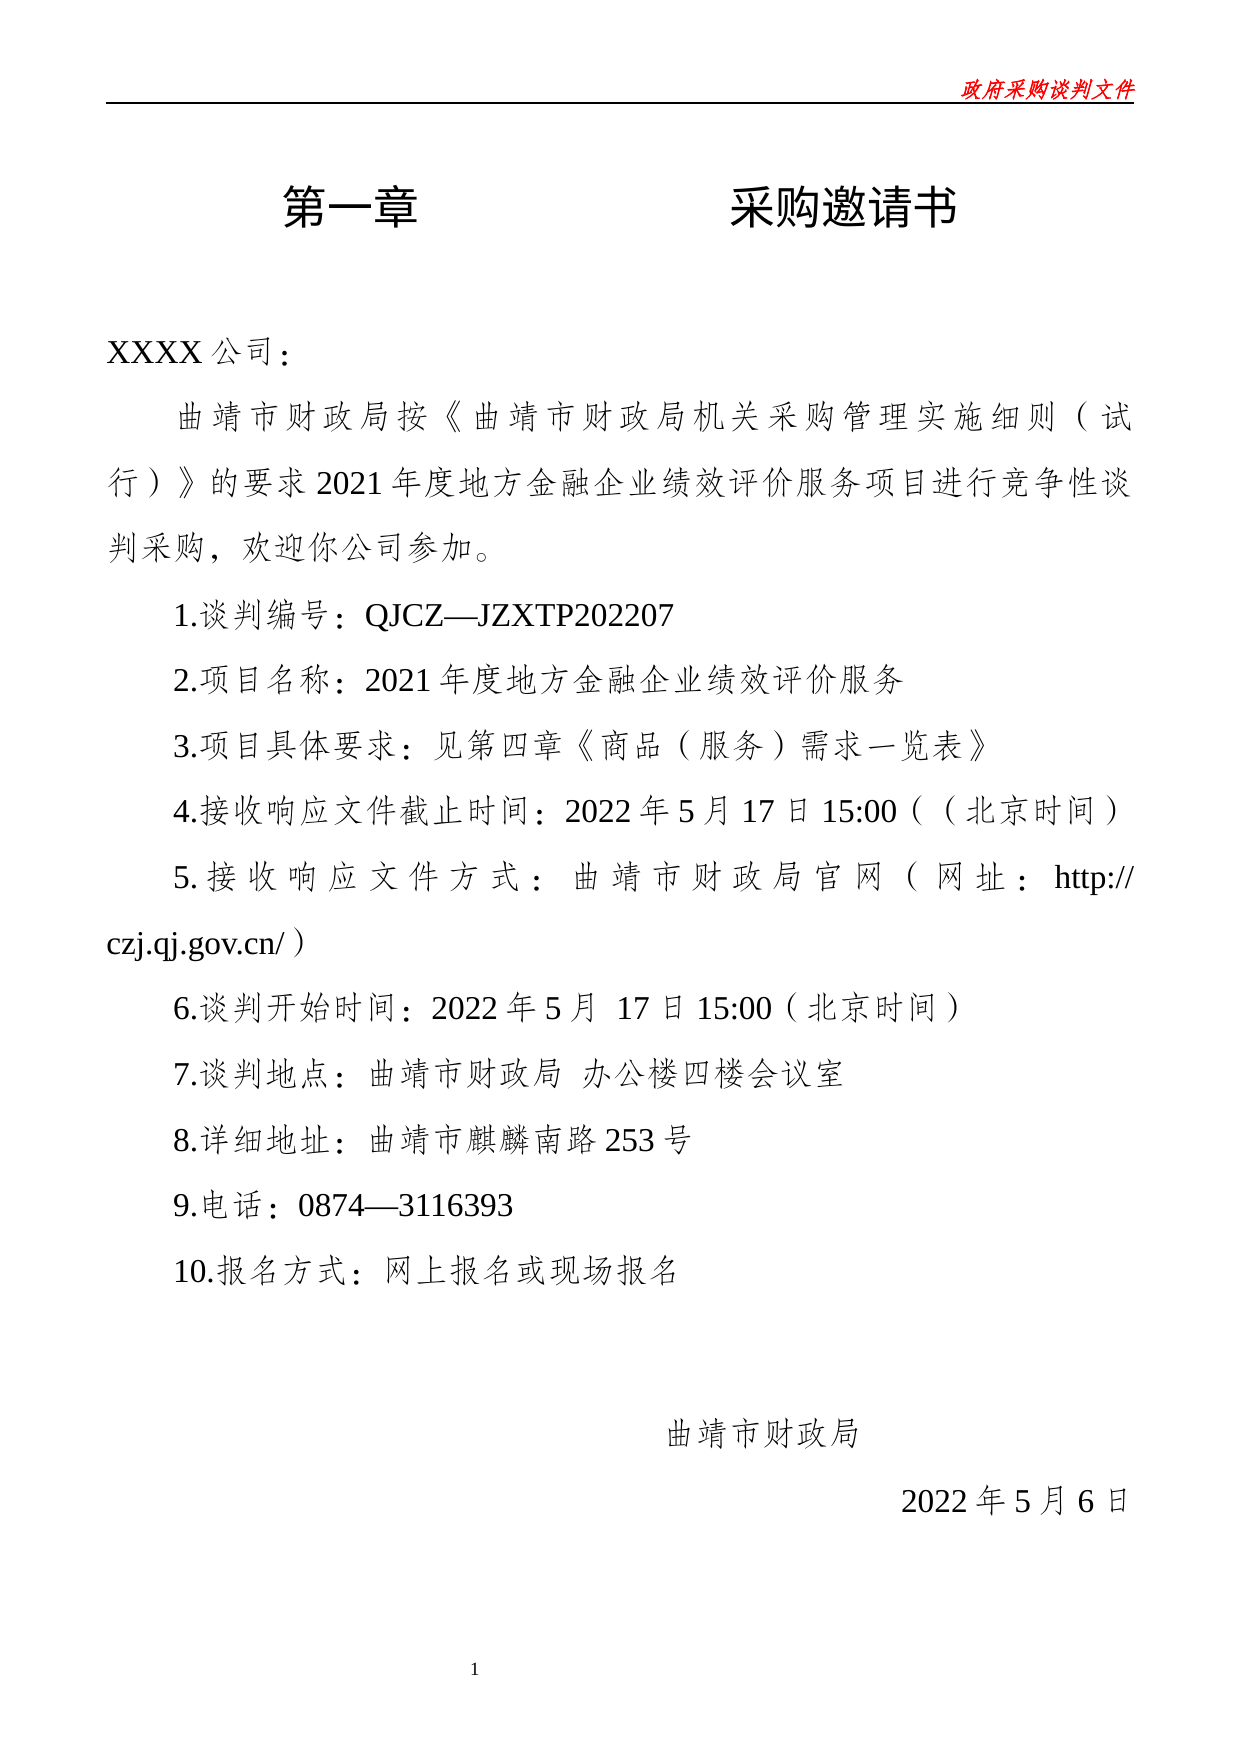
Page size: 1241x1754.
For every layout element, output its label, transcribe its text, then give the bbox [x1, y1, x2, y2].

list 采购邀请书 [106, 155, 1134, 253]
text 4.接收响应文件截止时间：2022年5月17日15:00（（北京时间） [106, 778, 1134, 844]
text 3.项目具体要求：见第四章《商品（服务）需求一览表》 [106, 713, 1134, 778]
text 7.谈判地点：曲靖市财政局 办公楼四楼会议室 [106, 1041, 1134, 1107]
text 2.项目名称：2021年度地方金融企业绩效评价服务 [106, 647, 1134, 713]
text 曲靖市财政局按《曲靖市财政局机关采购管理实施细则（试行）》的要求2021年度地方金融企业绩效评价服务项目进行竞争性谈判采购，欢迎你公司参加。 [106, 385, 1134, 582]
text 10.报名方式：网上报名或现场报名 [106, 1238, 1134, 1303]
text 2022年5月6日 [106, 1468, 1134, 1533]
text 9.电话：0874—3116393 [106, 1172, 1134, 1238]
text 6.谈判开始时间：2022年5月 17日15:00（北京时间） [106, 975, 1134, 1041]
list XXXX公司： [106, 319, 1134, 385]
text 8.详细地址：曲靖市麒麟南路253号 [106, 1107, 1134, 1172]
text 1.谈判编号：QJCZ—JZXTP202207 [106, 582, 1134, 647]
text 曲靖市财政局 [106, 1402, 1134, 1468]
text 5.接收响应文件方式：曲靖市财政局官网（网址：http://czj.qj.gov.cn/） [106, 844, 1134, 975]
